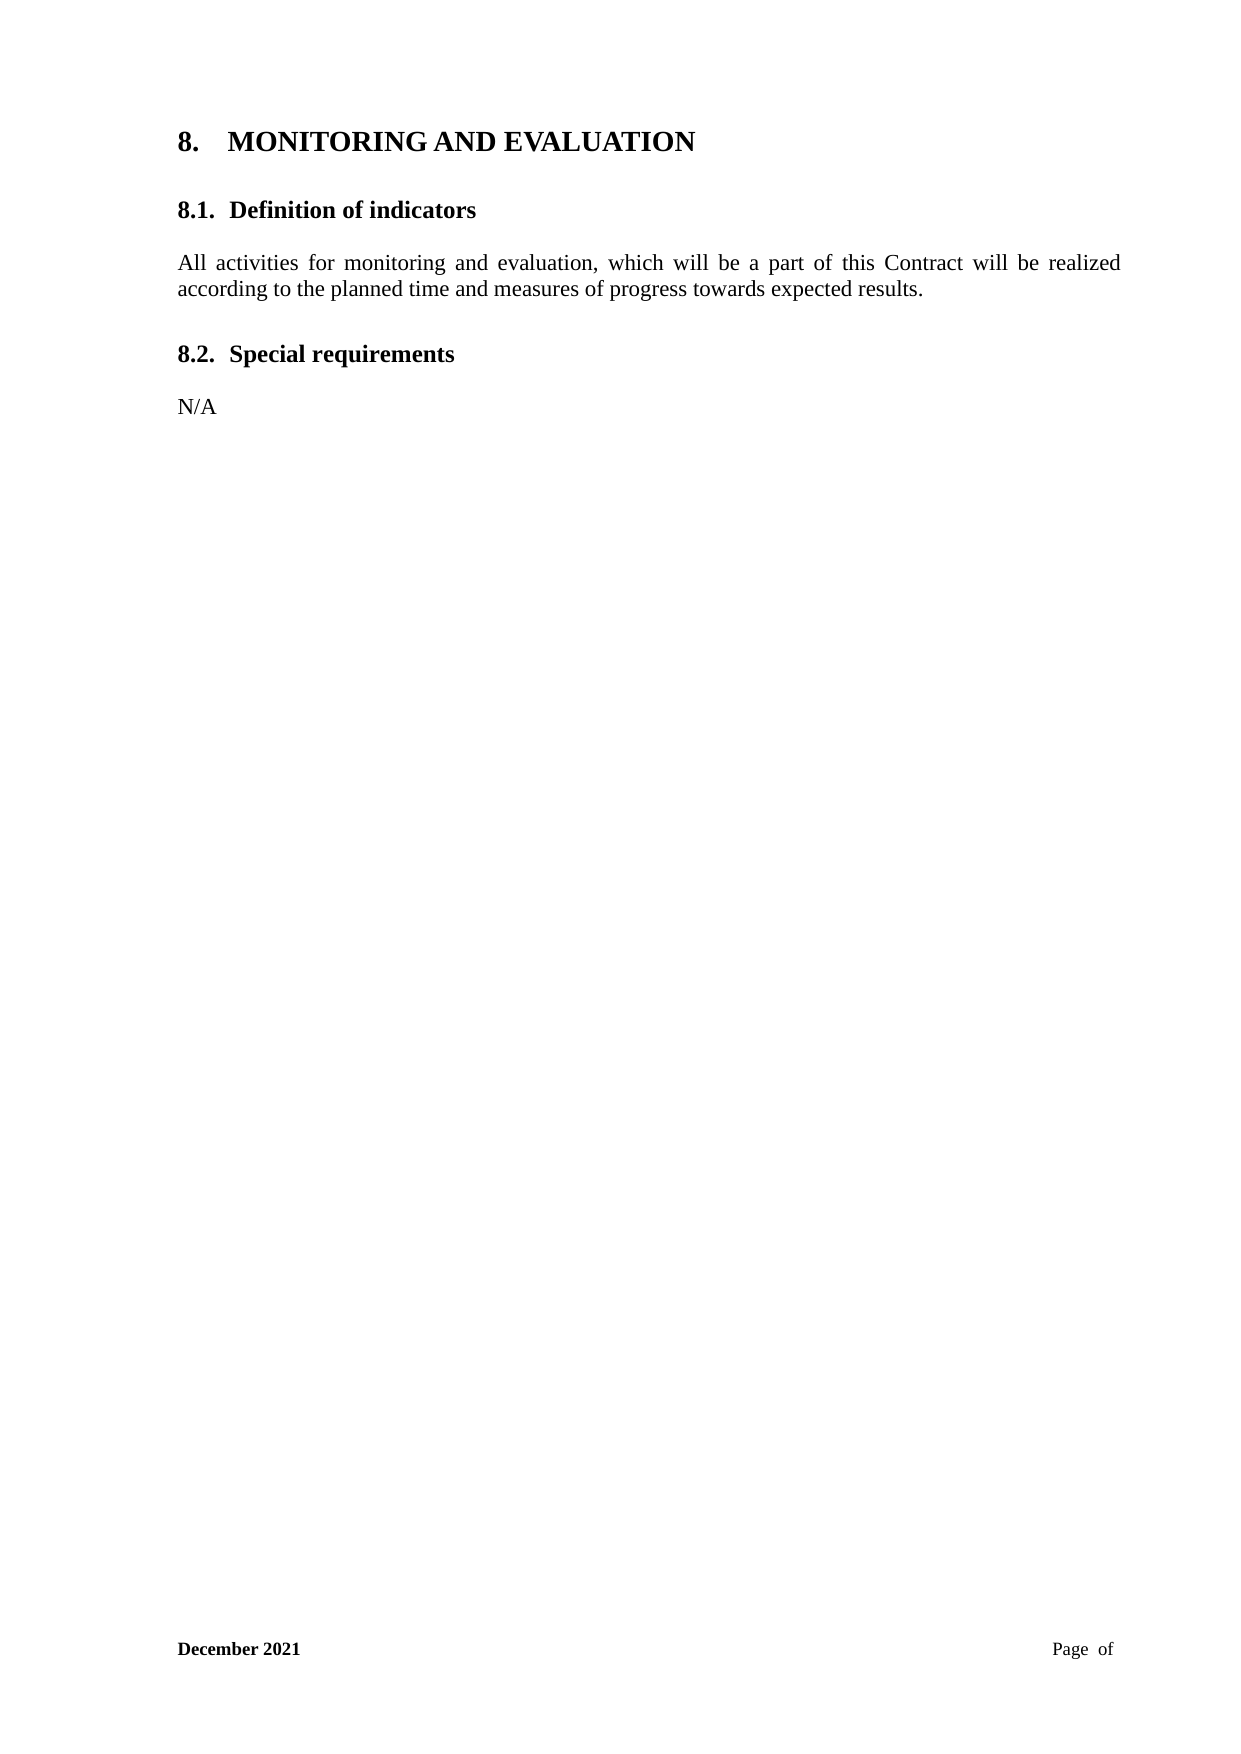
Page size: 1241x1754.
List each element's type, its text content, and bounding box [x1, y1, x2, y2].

subtitle Definition of indicators [177, 195, 1122, 224]
text N/A [177, 393, 1122, 419]
subtitle MONITORING AND EVALUATION [177, 124, 1122, 157]
text All activities for monitoring and evaluation, which will be a part of this Contract will be realized according to the planned time and measures of progress towards expected results. [177, 249, 1122, 301]
subtitle Special requirements [177, 339, 1122, 368]
